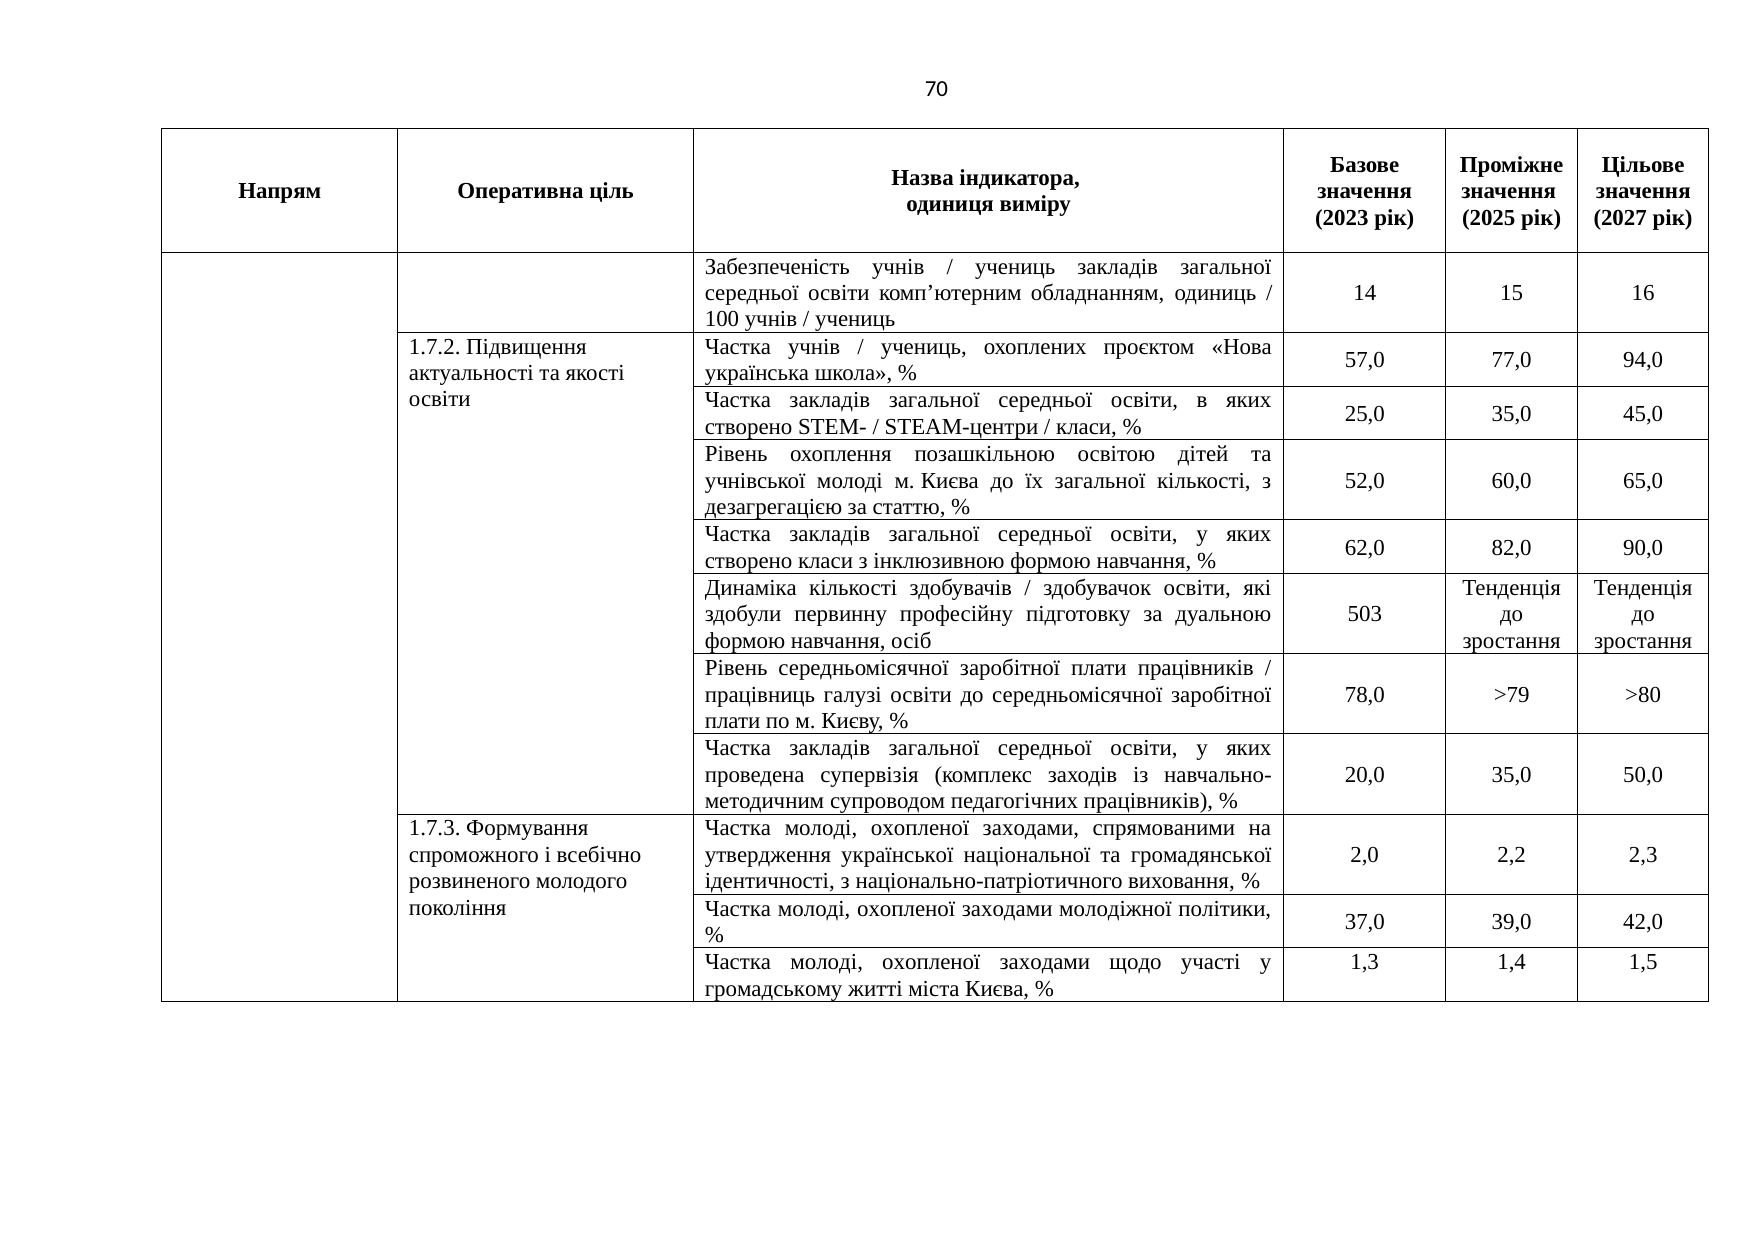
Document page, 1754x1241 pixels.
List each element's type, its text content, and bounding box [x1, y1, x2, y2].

table_cell 503 [1284, 574, 1445, 653]
table_cell Частка молоді, охопленої заходами молодіжної політики, % [694, 895, 1283, 947]
table_cell 77,0 [1446, 333, 1577, 386]
table_cell 20,0 [1284, 734, 1445, 813]
table_cell 2,0 [1284, 815, 1445, 893]
table_header Оперативна ціль [398, 129, 693, 252]
table_cell 39,0 [1446, 895, 1577, 947]
table_cell 1.7.3. Формування спроможного і всебічно розвиненого молодого покоління [398, 815, 693, 1001]
table_header Назва індикатора, одиниця виміру [694, 129, 1283, 252]
table_cell 35,0 [1446, 734, 1577, 813]
table_cell 78,0 [1284, 654, 1445, 733]
table_header Проміжне значення (2025 рік) [1446, 129, 1577, 252]
table_cell Рівень охоплення позашкільною освітою дітей та учнівської молоді м. Києва до їх загальної кількості, з дезагрегацією за статтю, % [694, 440, 1283, 519]
table_cell 52,0 [1284, 440, 1445, 519]
table_cell 2,2 [1446, 815, 1577, 893]
table_cell Динаміка кількості здобувачів / здобувачок освіти, які здобули первинну професійну підготовку за дуальною формою навчання, осіб [694, 574, 1283, 653]
table_header Базове значення (2023 рік) [1284, 129, 1445, 252]
table_cell 50,0 [1578, 734, 1708, 813]
table_cell Рівень середньомісячної заробітної плати працівників / працівниць галузі освіти до середньомісячної заробітної плати по м. Києву, % [694, 654, 1283, 733]
table_cell 1,3 [1284, 948, 1445, 1001]
table_cell 57,0 [1284, 333, 1445, 386]
table_cell Тенденція до зростання [1446, 574, 1577, 653]
table_cell 15 [1446, 253, 1577, 332]
table_cell Тенденція до зростання [1578, 574, 1708, 653]
table_cell 1,5 [1578, 948, 1708, 1001]
table_cell 25,0 [1284, 387, 1445, 439]
table_cell Частка учнів / учениць, охоплених проєктом «Нова українська школа», % [694, 333, 1283, 386]
table_header Цільове значення (2027 рік) [1578, 129, 1708, 252]
table_cell 94,0 [1578, 333, 1708, 386]
table_cell >80 [1578, 654, 1708, 733]
table_cell Частка закладів загальної середньої освіти, у яких проведена супервізія (комплекс заходів із навчально-методичним супроводом педагогічних працівників), % [694, 734, 1283, 813]
table_cell 45,0 [1578, 387, 1708, 439]
table_cell 65,0 [1578, 440, 1708, 519]
table_cell >79 [1446, 654, 1577, 733]
table_cell 16 [1578, 253, 1708, 332]
table_cell 35,0 [1446, 387, 1577, 439]
table_cell 1.7.2. Підвищення актуальності та якості освіти [398, 333, 693, 813]
table_cell 42,0 [1578, 895, 1708, 947]
table_cell 60,0 [1446, 440, 1577, 519]
table_header Напрям [162, 129, 397, 252]
table_cell 1,4 [1446, 948, 1577, 1001]
table_cell 82,0 [1446, 520, 1577, 573]
table_cell Частка молоді, охопленої заходами щодо участі у громадському житті міста Києва, % [694, 948, 1283, 1001]
table_cell 2,3 [1578, 815, 1708, 893]
table_cell 90,0 [1578, 520, 1708, 573]
table_cell Забезпеченість учнів / учениць закладів загальної середньої освіти комп’ютерним обладнанням, одиниць / 100 учнів / учениць [694, 253, 1283, 332]
table_cell Частка закладів загальної середньої освіти, в яких створено STEM- / STEAM-центри / класи, % [694, 387, 1283, 439]
table_cell 14 [1284, 253, 1445, 332]
table_cell 62,0 [1284, 520, 1445, 573]
table_cell 37,0 [1284, 895, 1445, 947]
table_cell Частка закладів загальної середньої освіти, у яких створено класи з інклюзивною формою навчання, % [694, 520, 1283, 573]
table_cell Частка молоді, охопленої заходами, спрямованими на утвердження української національної та громадянської ідентичності, з національно-патріотичного виховання, % [694, 815, 1283, 893]
